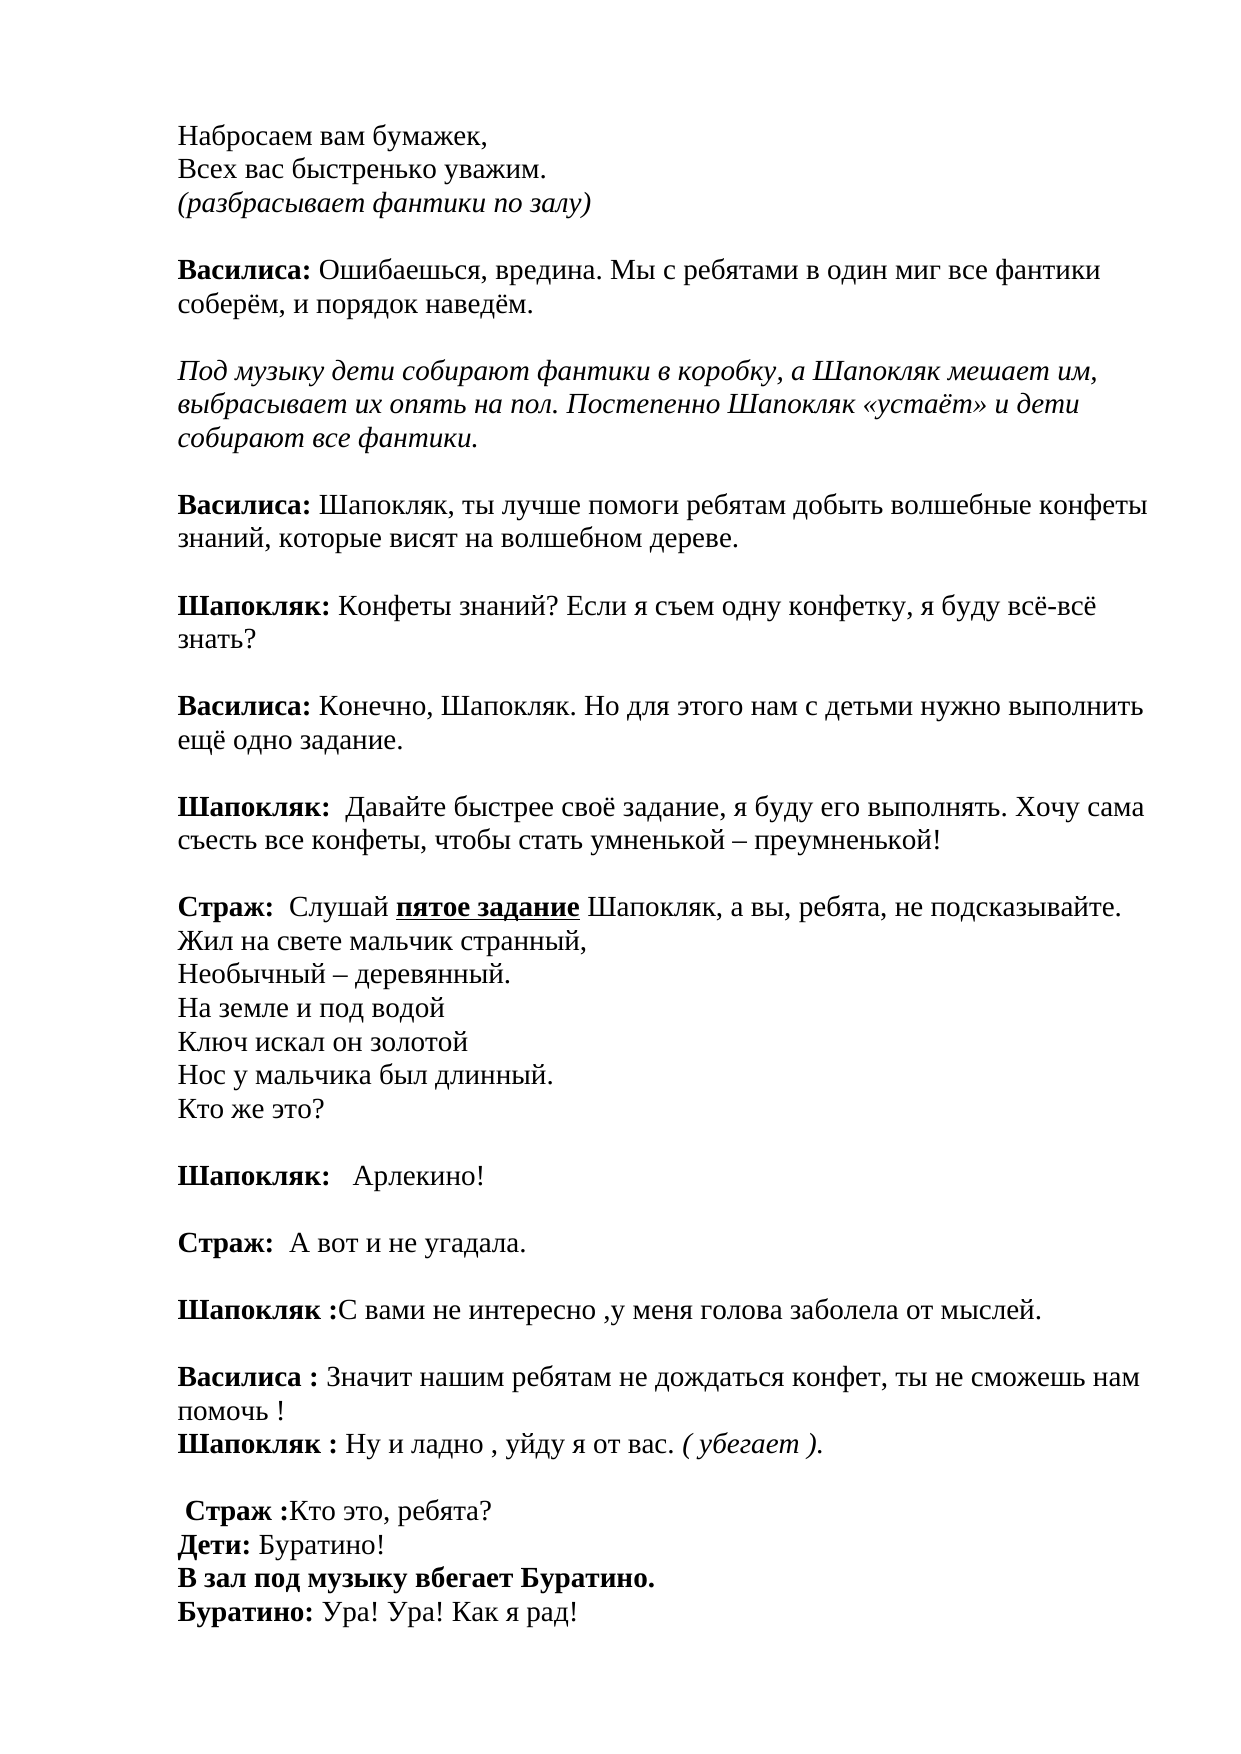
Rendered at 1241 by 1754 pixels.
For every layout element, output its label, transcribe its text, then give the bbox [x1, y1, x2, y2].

text Кто же это? [177, 1091, 1152, 1124]
text Шапокляк :С вами не интересно ,у меня голова заболела от мыслей. [177, 1292, 1152, 1326]
text Под музыку дети собирают фантики в коробку, а Шапокляк мешает им, выбрасывает их опять на пол. Постепенно Шапокляк «устаёт» и дети собирают все фантики. [177, 353, 1152, 453]
text (разбрасывает фантики по залу) [177, 185, 1152, 219]
text Дети: Буратино! [177, 1527, 1152, 1560]
text Всех вас быстренько уважим. [177, 152, 1152, 185]
text Страж: А вот и не угадала. [177, 1225, 1152, 1258]
text Нос у мальчика был длинный. [177, 1057, 1152, 1091]
text Шапокляк: Конфеты знаний? Если я съем одну конфетку, я буду всё-всё знать? [177, 588, 1152, 655]
text Ключ искал он золотой [177, 1024, 1152, 1057]
text Шапокляк: Давайте быстрее своё задание, я буду его выполнять. Хочу сама съесть все конфеты, чтобы стать умненькой – преумненькой! [177, 789, 1152, 856]
text Василиса: Конечно, Шапокляк. Но для этого нам с детьми нужно выполнить ещё одно задание. [177, 688, 1152, 755]
text Шапокляк: Арлекино! [177, 1158, 1152, 1191]
text Шапокляк : Ну и ладно , уйду я от вас. ( убегает ). [177, 1426, 1152, 1460]
text Страж: Слушай пятое задание Шапокляк, а вы, ребята, не подсказывайте. [177, 889, 1152, 923]
text На земле и под водой [177, 990, 1152, 1024]
text В зал под музыку вбегает Буратино. [177, 1560, 1152, 1594]
text Необычный – деревянный. [177, 957, 1152, 990]
text Василиса: Шапокляк, ты лучше помоги ребятам добыть волшебные конфеты знаний, которые висят на волшебном дереве. [177, 487, 1152, 554]
text Василиса: Ошибаешься, вредина. Мы с ребятами в один миг все фантики соберём, и порядок наведём. [177, 252, 1152, 319]
text Василиса : Значит нашим ребятам не дождаться конфет, ты не сможешь нам помочь ! [177, 1359, 1152, 1426]
text Набросаем вам бумажек, [177, 118, 1152, 152]
text Страж :Кто это, ребята? [177, 1493, 1152, 1527]
text Жил на свете мальчик странный, [177, 923, 1152, 957]
text Буратино: Ура! Ура! Как я рад! [177, 1594, 1152, 1627]
